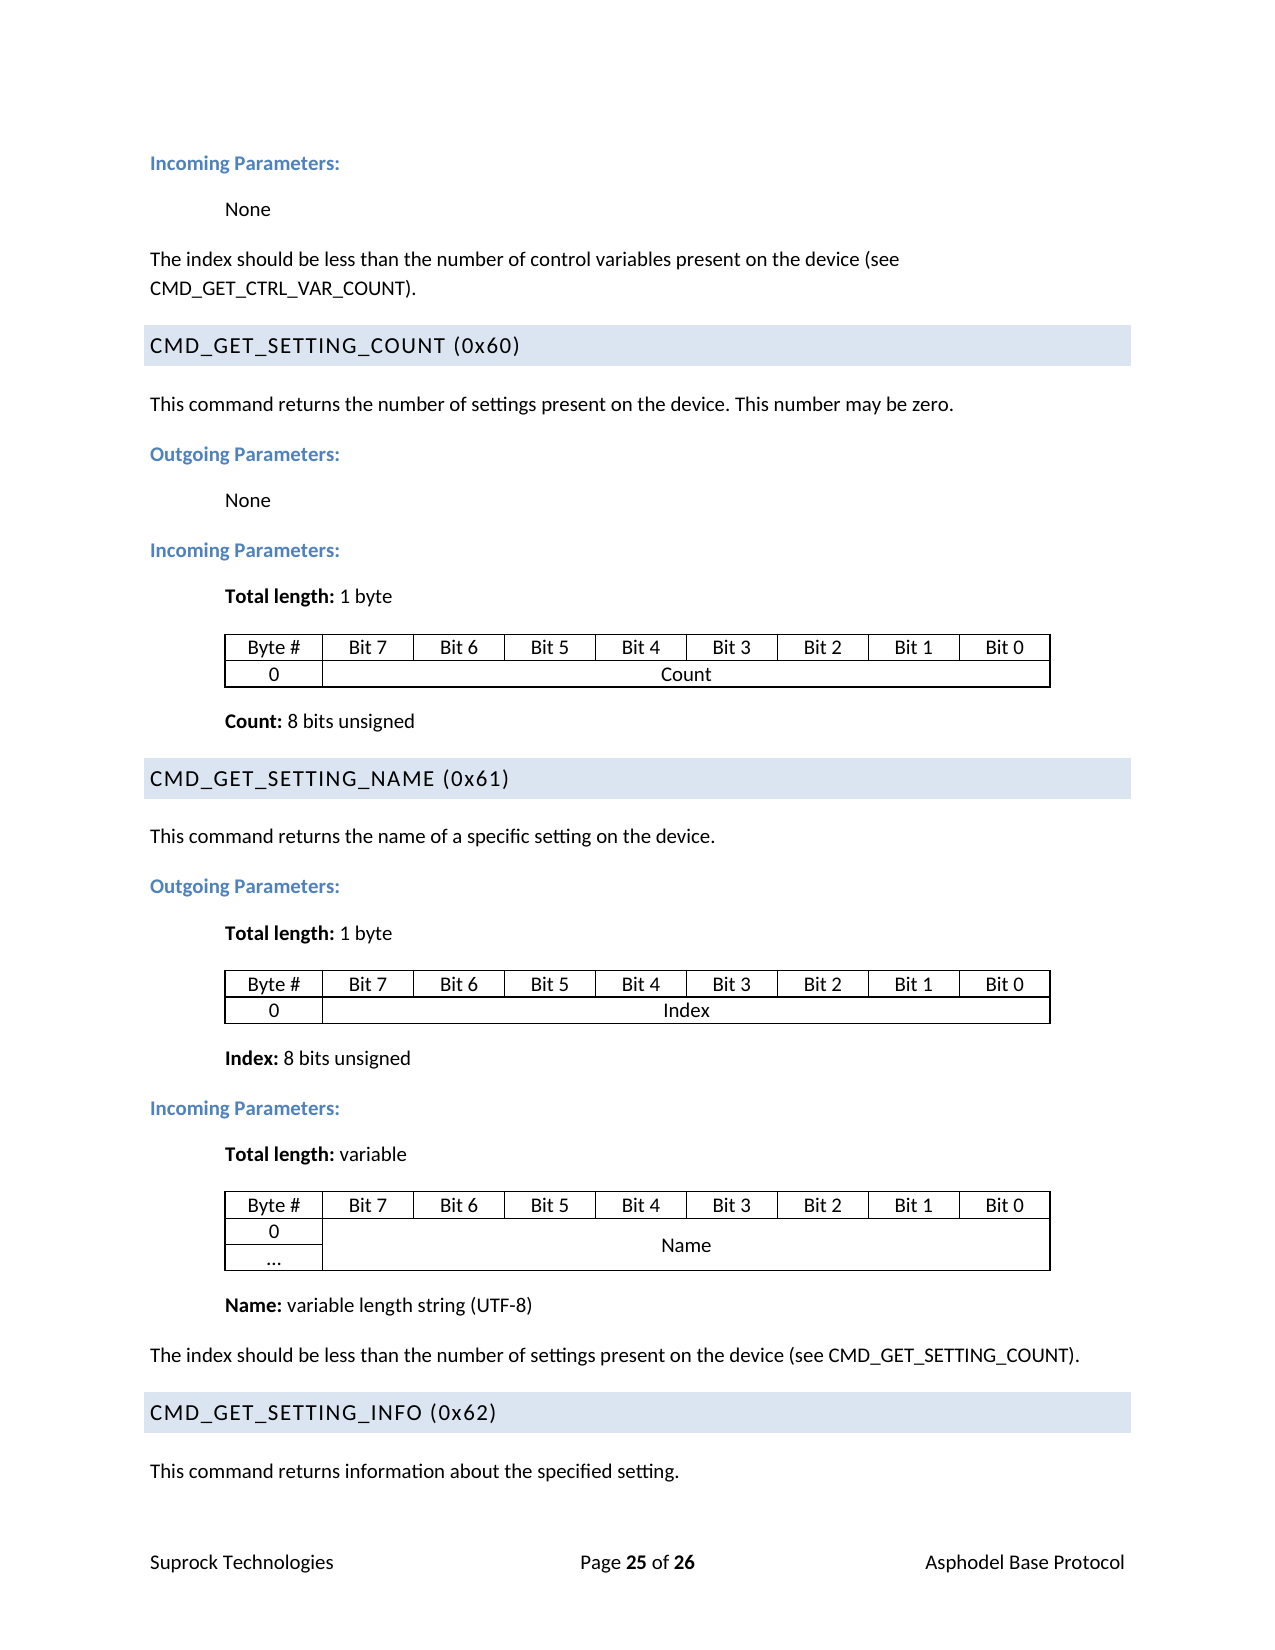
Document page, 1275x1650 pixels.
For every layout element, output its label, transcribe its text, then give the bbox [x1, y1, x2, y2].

table_header Bit 1 [869, 635, 959, 660]
table_header Bit 6 [414, 1192, 504, 1217]
table_header Bit 2 [778, 971, 868, 996]
table_cell 0 [226, 661, 322, 686]
text The index should be less than the number of settings present on the device (see CMD_GET_SETTING_COUNT). [150, 1342, 1125, 1368]
table_header Bit 1 [869, 971, 959, 996]
text This command returns the name of a specific setting on the device. [150, 824, 1125, 849]
list None [225, 196, 1125, 222]
table_header Byte # [226, 1192, 322, 1217]
table_header Bit 4 [596, 971, 686, 996]
text The index should be less than the number of control variables present on the device (see CMD_GET_CTRL_VAR_COUNT). [150, 246, 1125, 301]
table_header Bit 4 [596, 635, 686, 660]
text This command returns information about the specified setting. [150, 1458, 1125, 1483]
list Name: variable length string (UTF-8) [225, 1292, 1125, 1318]
table_header Bit 3 [687, 1192, 777, 1217]
table_header Bit 6 [414, 971, 504, 996]
table_header Bit 0 [960, 971, 1049, 996]
table_header Bit 7 [323, 971, 413, 996]
table_cell Count [323, 661, 1049, 686]
table_header Bit 7 [323, 1192, 413, 1217]
text This command returns the number of settings present on the device. This number may be zero. [150, 391, 1125, 416]
table_cell Name [323, 1219, 1049, 1270]
table_header Bit 5 [505, 971, 595, 996]
table_header Bit 0 [960, 635, 1049, 660]
table_header Bit 2 [778, 1192, 868, 1217]
list None [225, 487, 1125, 513]
list Count: 8 bits unsigned [225, 708, 1125, 734]
table_header Byte # [226, 971, 322, 996]
table_header Bit 0 [960, 1192, 1049, 1217]
table_cell … [226, 1245, 322, 1270]
list Total length: variable [225, 1141, 1125, 1166]
table_header Bit 2 [778, 635, 868, 660]
list Index: 8 bits unsigned [225, 1045, 1125, 1070]
text Incoming Parameters: [150, 150, 1125, 175]
text Incoming Parameters: [150, 1095, 1125, 1120]
table_cell 0 [226, 1219, 322, 1244]
subtitle CMD_GET_SETTING_COUNT (0x60) [150, 332, 1125, 360]
list Total length: 1 byte [225, 920, 1125, 945]
table_header Bit 3 [687, 971, 777, 996]
subtitle CMD_GET_SETTING_NAME (0x61) [150, 765, 1125, 792]
table_header Bit 4 [596, 1192, 686, 1217]
table_header Bit 7 [323, 635, 413, 660]
table_header Bit 5 [505, 1192, 595, 1217]
table_header Bit 3 [687, 635, 777, 660]
list Total length: 1 byte [225, 583, 1125, 609]
table_header Byte # [226, 635, 322, 660]
text Outgoing Parameters: [150, 441, 1125, 466]
table_header Bit 6 [414, 635, 504, 660]
subtitle CMD_GET_SETTING_INFO (0x62) [150, 1399, 1125, 1427]
text Outgoing Parameters: [150, 874, 1125, 899]
text Incoming Parameters: [150, 537, 1125, 563]
table_cell 0 [226, 998, 322, 1023]
table_header Bit 1 [869, 1192, 959, 1217]
table_cell Index [323, 998, 1049, 1023]
table_header Bit 5 [505, 635, 595, 660]
